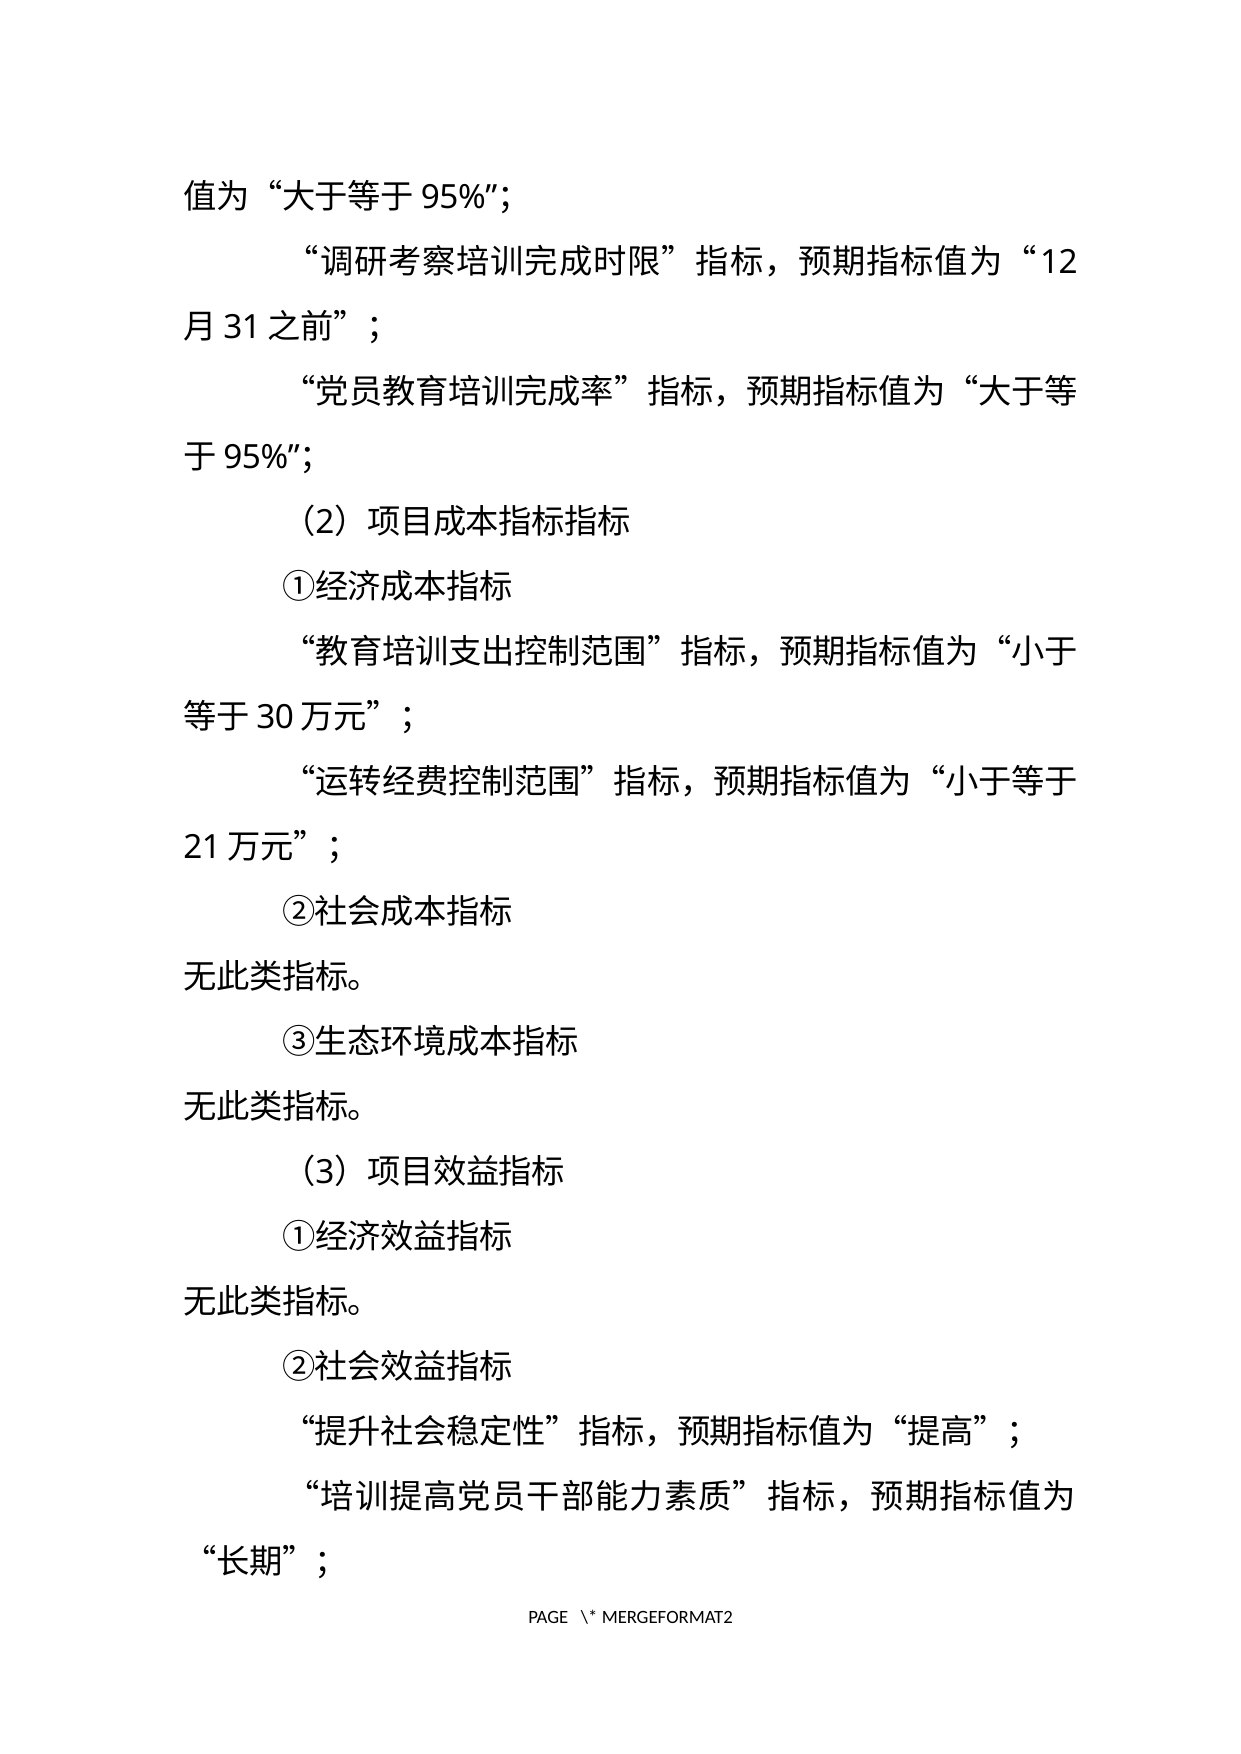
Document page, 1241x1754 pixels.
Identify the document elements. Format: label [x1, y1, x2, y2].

text [183, 162, 1078, 1592]
